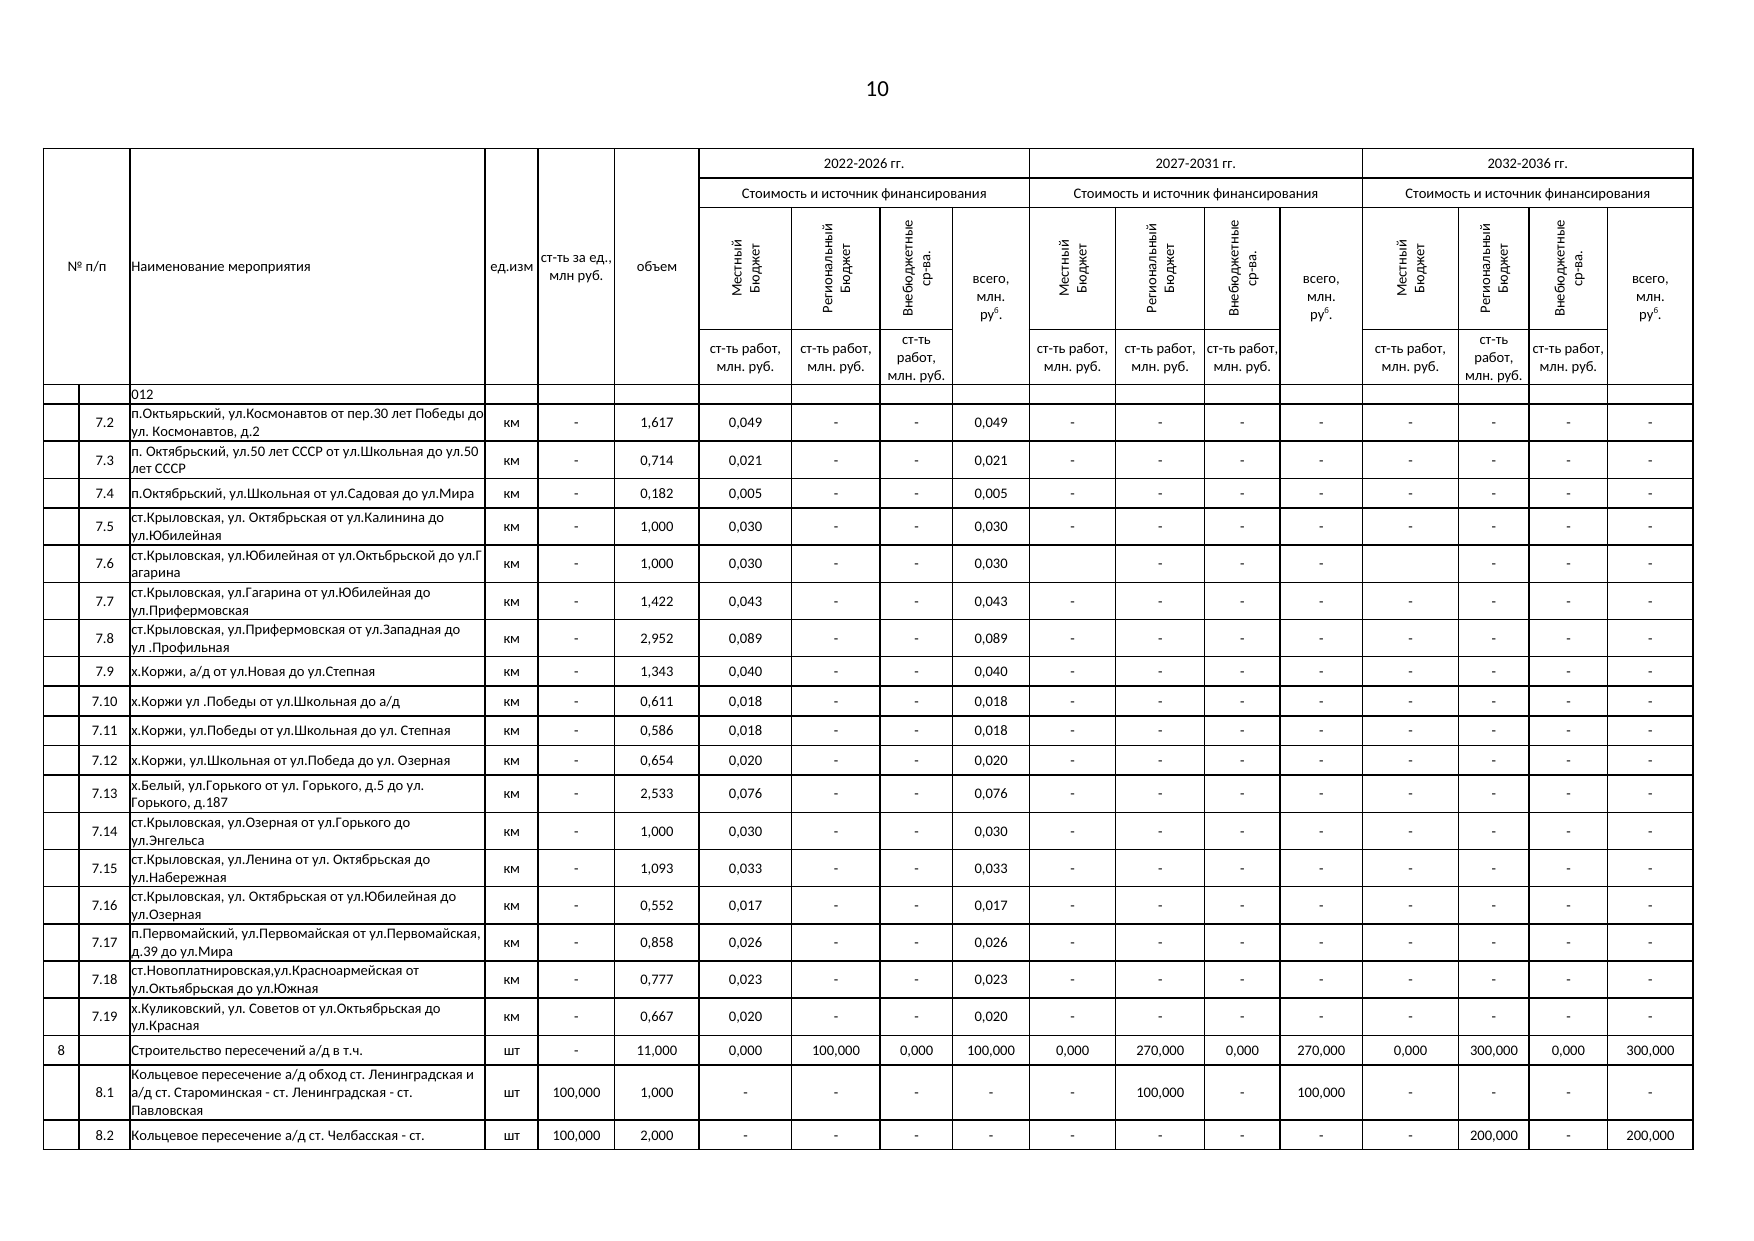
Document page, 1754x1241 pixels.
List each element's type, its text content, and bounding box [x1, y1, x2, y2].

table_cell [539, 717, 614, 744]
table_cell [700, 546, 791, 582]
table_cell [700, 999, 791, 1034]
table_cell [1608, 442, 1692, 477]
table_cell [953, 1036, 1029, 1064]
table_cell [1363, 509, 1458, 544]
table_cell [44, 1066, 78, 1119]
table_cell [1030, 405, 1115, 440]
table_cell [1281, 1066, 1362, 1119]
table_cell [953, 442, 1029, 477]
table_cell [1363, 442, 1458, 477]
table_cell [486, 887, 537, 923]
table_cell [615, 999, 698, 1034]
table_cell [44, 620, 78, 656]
table_cell Местный Бюджет [1030, 208, 1115, 329]
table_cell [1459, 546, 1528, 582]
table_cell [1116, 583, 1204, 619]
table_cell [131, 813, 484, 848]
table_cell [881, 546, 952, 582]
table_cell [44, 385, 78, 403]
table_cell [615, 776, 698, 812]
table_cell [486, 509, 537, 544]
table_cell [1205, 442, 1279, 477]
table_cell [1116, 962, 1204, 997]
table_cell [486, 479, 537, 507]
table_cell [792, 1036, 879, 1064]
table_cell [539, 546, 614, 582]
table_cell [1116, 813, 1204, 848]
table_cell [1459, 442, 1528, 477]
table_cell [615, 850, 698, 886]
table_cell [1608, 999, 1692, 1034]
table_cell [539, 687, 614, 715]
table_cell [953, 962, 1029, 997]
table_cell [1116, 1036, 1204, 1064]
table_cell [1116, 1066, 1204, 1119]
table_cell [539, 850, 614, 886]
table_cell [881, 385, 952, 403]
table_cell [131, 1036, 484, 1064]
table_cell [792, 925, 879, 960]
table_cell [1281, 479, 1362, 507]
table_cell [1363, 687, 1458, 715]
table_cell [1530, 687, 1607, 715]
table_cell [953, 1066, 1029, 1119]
table_cell ст-ть работ, млн. руб. [1205, 330, 1279, 384]
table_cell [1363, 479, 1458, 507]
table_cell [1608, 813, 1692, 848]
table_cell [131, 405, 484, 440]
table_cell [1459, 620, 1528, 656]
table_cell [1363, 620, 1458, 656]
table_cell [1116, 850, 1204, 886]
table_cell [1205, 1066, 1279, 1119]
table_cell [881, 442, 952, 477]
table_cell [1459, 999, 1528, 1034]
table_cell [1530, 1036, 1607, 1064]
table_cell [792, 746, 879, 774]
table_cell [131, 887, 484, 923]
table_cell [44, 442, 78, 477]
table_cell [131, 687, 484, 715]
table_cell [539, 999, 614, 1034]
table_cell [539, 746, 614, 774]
table_cell ст-ть работ, млн. руб. [792, 330, 879, 384]
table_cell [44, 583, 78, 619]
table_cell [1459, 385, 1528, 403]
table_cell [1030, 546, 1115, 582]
table_cell ст-ть работ, млн. руб. [700, 330, 791, 384]
table_header объем [615, 149, 698, 384]
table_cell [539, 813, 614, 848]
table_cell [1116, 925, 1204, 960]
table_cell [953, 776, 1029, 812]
table_cell ст-ть работ, млн. руб. [1116, 330, 1204, 384]
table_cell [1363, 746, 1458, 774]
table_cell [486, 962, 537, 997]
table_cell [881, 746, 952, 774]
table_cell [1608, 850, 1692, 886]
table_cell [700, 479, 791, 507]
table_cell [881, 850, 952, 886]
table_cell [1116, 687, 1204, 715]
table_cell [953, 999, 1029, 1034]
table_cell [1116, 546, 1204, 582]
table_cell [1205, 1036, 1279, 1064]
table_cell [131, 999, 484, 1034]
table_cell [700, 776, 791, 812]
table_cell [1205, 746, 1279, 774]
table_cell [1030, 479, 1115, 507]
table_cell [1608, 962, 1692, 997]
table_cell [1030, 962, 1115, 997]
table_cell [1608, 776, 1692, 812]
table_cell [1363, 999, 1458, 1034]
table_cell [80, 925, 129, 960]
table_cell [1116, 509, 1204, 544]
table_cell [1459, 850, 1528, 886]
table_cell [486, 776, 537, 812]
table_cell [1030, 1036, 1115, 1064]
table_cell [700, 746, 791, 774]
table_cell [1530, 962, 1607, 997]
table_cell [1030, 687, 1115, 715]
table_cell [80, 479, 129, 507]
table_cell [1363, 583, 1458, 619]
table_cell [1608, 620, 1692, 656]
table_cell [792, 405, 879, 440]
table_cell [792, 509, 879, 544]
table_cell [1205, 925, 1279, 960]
table_cell Стоимость и источник финансирования [1030, 179, 1362, 207]
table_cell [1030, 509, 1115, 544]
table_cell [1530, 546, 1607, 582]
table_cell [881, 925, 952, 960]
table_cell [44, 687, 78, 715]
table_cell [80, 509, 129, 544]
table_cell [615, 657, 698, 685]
table_cell Местный Бюджет [700, 208, 791, 329]
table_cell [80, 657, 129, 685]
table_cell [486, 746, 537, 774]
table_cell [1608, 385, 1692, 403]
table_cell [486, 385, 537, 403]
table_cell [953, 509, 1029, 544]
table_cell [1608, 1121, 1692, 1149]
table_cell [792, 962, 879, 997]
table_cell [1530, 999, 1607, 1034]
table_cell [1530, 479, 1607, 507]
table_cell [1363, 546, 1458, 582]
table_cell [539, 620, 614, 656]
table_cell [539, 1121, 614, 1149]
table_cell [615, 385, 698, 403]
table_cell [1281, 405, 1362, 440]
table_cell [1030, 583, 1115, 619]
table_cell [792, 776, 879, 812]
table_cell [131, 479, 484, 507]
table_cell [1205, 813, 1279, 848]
table_header 2032-2036 гг. [1363, 149, 1692, 177]
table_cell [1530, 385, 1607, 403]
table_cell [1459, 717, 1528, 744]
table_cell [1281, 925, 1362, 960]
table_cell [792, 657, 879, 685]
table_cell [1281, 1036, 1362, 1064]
table_cell Местный Бюджет [1363, 208, 1458, 329]
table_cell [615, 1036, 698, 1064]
table_cell Стоимость и источник финансирования [700, 179, 1029, 207]
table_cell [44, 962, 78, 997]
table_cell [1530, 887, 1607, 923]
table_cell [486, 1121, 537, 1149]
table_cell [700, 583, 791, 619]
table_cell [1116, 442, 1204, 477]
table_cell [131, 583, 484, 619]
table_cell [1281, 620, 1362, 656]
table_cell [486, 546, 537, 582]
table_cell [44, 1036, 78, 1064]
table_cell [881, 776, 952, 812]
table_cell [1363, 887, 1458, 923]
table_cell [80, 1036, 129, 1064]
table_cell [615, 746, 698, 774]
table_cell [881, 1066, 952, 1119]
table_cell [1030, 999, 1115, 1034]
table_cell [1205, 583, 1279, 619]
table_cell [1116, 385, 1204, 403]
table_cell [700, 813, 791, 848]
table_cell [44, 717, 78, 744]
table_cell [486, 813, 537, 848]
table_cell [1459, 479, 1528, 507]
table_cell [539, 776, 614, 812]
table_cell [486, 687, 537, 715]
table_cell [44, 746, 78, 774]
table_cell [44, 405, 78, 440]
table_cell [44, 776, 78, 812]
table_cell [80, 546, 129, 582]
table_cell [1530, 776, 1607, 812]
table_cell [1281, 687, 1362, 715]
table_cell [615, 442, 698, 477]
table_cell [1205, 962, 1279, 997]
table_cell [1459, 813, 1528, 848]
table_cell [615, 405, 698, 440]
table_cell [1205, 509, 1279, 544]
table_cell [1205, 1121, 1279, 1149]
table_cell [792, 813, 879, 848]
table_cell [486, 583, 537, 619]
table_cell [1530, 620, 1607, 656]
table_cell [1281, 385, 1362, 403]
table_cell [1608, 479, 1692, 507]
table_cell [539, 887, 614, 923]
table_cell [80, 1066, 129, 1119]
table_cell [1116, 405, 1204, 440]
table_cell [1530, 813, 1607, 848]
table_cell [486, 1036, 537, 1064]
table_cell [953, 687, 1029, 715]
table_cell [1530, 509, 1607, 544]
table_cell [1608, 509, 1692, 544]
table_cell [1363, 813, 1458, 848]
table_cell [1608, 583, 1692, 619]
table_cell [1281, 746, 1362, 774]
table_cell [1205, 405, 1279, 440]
table_cell всего, млн. руб. [953, 208, 1029, 384]
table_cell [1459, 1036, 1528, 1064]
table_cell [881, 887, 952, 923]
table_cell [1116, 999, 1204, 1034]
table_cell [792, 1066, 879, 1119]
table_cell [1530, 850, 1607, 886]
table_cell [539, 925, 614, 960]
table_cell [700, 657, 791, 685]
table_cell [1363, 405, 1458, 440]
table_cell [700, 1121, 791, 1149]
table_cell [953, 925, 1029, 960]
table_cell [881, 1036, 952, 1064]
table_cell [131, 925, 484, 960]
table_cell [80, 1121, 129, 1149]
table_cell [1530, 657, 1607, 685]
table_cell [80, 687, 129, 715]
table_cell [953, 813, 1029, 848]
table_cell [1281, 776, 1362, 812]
table_cell ст-ть работ, млн. руб. [1363, 330, 1458, 384]
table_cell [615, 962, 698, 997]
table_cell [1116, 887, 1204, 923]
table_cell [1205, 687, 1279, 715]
table_cell Внебюджетные ср-ва. [1205, 208, 1279, 329]
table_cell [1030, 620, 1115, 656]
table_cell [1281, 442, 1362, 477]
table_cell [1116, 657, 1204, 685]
table_cell Внебюджетные ср-ва. [881, 208, 952, 329]
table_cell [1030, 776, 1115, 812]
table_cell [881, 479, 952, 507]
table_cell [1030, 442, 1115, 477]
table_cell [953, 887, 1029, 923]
table_header ст-ть за ед., млн руб. [539, 149, 614, 384]
table_cell всего, млн. руб. [1608, 208, 1692, 384]
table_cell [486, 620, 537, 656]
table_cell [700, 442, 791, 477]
table_header 2027-2031 гг. [1030, 149, 1362, 177]
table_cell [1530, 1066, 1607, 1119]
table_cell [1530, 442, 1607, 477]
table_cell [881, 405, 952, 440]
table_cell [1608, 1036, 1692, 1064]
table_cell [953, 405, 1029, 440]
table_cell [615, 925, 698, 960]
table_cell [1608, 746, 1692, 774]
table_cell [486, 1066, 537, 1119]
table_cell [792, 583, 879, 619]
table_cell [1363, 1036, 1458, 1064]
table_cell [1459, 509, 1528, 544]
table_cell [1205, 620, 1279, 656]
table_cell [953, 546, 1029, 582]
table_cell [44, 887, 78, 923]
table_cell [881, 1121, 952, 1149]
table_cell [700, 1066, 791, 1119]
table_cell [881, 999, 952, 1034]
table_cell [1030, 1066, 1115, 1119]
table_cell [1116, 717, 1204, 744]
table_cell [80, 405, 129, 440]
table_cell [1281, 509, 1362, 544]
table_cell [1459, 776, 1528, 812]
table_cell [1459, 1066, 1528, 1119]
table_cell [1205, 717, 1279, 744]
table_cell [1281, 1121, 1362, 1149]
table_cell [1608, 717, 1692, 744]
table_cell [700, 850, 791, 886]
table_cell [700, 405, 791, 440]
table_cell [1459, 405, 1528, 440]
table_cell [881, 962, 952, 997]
table_header 2022-2026 гг. [700, 149, 1029, 177]
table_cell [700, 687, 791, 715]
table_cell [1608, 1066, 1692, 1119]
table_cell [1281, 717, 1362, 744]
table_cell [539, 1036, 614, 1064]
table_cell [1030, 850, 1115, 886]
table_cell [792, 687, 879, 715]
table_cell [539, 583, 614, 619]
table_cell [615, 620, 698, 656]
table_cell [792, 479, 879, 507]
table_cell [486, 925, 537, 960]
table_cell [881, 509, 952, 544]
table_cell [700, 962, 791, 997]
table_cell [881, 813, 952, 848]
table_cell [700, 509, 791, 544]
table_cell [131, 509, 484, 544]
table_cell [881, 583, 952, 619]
table_cell ст-ть работ, млн. руб. [1530, 330, 1607, 384]
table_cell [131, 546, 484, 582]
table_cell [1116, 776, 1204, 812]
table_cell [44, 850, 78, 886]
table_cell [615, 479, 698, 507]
table_cell Региональный Бюджет [1116, 208, 1204, 329]
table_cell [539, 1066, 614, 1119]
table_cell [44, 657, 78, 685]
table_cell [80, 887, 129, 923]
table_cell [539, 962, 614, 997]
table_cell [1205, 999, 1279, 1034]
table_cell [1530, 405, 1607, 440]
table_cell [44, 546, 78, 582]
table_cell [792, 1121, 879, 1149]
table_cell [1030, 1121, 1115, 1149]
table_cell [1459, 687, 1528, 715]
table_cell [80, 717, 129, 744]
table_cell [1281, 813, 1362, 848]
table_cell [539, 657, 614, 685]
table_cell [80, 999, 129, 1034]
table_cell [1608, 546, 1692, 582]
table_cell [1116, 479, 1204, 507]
table_cell Региональный Бюджет [1459, 208, 1528, 329]
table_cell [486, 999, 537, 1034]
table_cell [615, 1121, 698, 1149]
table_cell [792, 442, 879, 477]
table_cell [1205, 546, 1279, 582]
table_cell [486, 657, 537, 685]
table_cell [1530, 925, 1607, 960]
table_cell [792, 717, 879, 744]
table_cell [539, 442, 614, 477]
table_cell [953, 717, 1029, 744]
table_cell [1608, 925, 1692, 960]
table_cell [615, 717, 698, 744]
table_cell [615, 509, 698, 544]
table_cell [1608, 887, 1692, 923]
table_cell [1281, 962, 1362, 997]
table_cell ст-ть работ, млн. руб. [1030, 330, 1115, 384]
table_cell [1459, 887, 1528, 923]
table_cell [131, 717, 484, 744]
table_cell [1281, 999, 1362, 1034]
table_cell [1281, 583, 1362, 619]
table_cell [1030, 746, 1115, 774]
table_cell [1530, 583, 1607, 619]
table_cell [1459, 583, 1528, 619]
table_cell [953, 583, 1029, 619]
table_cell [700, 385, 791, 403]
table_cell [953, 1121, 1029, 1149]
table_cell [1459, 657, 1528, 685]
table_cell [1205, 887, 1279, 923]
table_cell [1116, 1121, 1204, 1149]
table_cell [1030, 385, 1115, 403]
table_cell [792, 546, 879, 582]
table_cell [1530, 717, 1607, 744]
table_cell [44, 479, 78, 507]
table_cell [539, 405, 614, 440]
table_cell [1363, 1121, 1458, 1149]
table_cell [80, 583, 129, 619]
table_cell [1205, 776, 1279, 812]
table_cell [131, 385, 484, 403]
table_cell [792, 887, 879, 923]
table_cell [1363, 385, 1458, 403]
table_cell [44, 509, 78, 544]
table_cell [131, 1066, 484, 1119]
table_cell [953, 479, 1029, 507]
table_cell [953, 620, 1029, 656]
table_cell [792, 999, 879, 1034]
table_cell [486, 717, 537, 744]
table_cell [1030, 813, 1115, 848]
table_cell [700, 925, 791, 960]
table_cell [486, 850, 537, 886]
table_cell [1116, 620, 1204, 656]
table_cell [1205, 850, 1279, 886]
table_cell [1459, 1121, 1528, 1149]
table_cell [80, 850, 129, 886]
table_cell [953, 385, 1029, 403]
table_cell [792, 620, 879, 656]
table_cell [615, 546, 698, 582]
table_cell ст-ть работ, млн. руб. [1459, 330, 1528, 384]
table_cell Региональный Бюджет [792, 208, 879, 329]
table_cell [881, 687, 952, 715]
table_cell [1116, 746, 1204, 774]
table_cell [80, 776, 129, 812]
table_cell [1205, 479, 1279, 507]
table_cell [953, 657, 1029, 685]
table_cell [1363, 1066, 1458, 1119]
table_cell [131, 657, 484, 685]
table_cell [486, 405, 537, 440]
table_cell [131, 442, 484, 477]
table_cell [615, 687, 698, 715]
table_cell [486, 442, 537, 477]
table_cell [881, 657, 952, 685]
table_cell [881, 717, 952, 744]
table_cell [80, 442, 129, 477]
table_cell Стоимость и источник финансирования [1363, 179, 1692, 207]
table_header № п/п [44, 149, 129, 384]
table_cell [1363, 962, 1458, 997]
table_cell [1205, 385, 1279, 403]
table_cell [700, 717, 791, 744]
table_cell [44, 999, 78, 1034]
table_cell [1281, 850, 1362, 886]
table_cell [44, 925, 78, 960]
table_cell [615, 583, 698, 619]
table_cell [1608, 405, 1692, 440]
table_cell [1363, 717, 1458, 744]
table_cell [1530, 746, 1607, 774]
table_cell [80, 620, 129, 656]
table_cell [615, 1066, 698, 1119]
table_header ед.изм [486, 149, 537, 384]
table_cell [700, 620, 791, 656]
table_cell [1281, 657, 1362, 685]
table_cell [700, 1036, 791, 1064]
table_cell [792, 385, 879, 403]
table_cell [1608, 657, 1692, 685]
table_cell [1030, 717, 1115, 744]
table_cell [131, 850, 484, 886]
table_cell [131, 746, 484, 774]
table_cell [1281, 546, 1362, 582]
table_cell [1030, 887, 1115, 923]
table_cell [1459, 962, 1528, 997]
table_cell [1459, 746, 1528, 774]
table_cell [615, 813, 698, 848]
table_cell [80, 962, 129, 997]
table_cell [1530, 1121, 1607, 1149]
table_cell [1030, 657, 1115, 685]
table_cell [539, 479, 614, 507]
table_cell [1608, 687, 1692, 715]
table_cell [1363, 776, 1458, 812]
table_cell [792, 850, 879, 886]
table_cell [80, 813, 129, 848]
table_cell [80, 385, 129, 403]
table_cell ст-ть работ, млн. руб. [881, 330, 952, 384]
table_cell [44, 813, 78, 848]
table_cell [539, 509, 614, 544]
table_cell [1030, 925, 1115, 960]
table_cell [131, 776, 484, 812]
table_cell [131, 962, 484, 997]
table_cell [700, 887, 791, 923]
table_cell Внебюджетные ср-ва. [1530, 208, 1607, 329]
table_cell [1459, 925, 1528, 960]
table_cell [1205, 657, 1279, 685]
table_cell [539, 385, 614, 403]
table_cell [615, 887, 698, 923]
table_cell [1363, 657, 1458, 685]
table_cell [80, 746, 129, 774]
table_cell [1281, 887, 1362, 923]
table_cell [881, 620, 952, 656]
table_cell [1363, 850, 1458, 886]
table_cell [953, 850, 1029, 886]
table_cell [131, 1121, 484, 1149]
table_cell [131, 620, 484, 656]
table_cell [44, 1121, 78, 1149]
table_header Наименование мероприятия [131, 149, 484, 384]
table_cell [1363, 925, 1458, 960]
table_cell всего, млн. руб. [1281, 208, 1362, 384]
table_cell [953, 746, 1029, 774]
